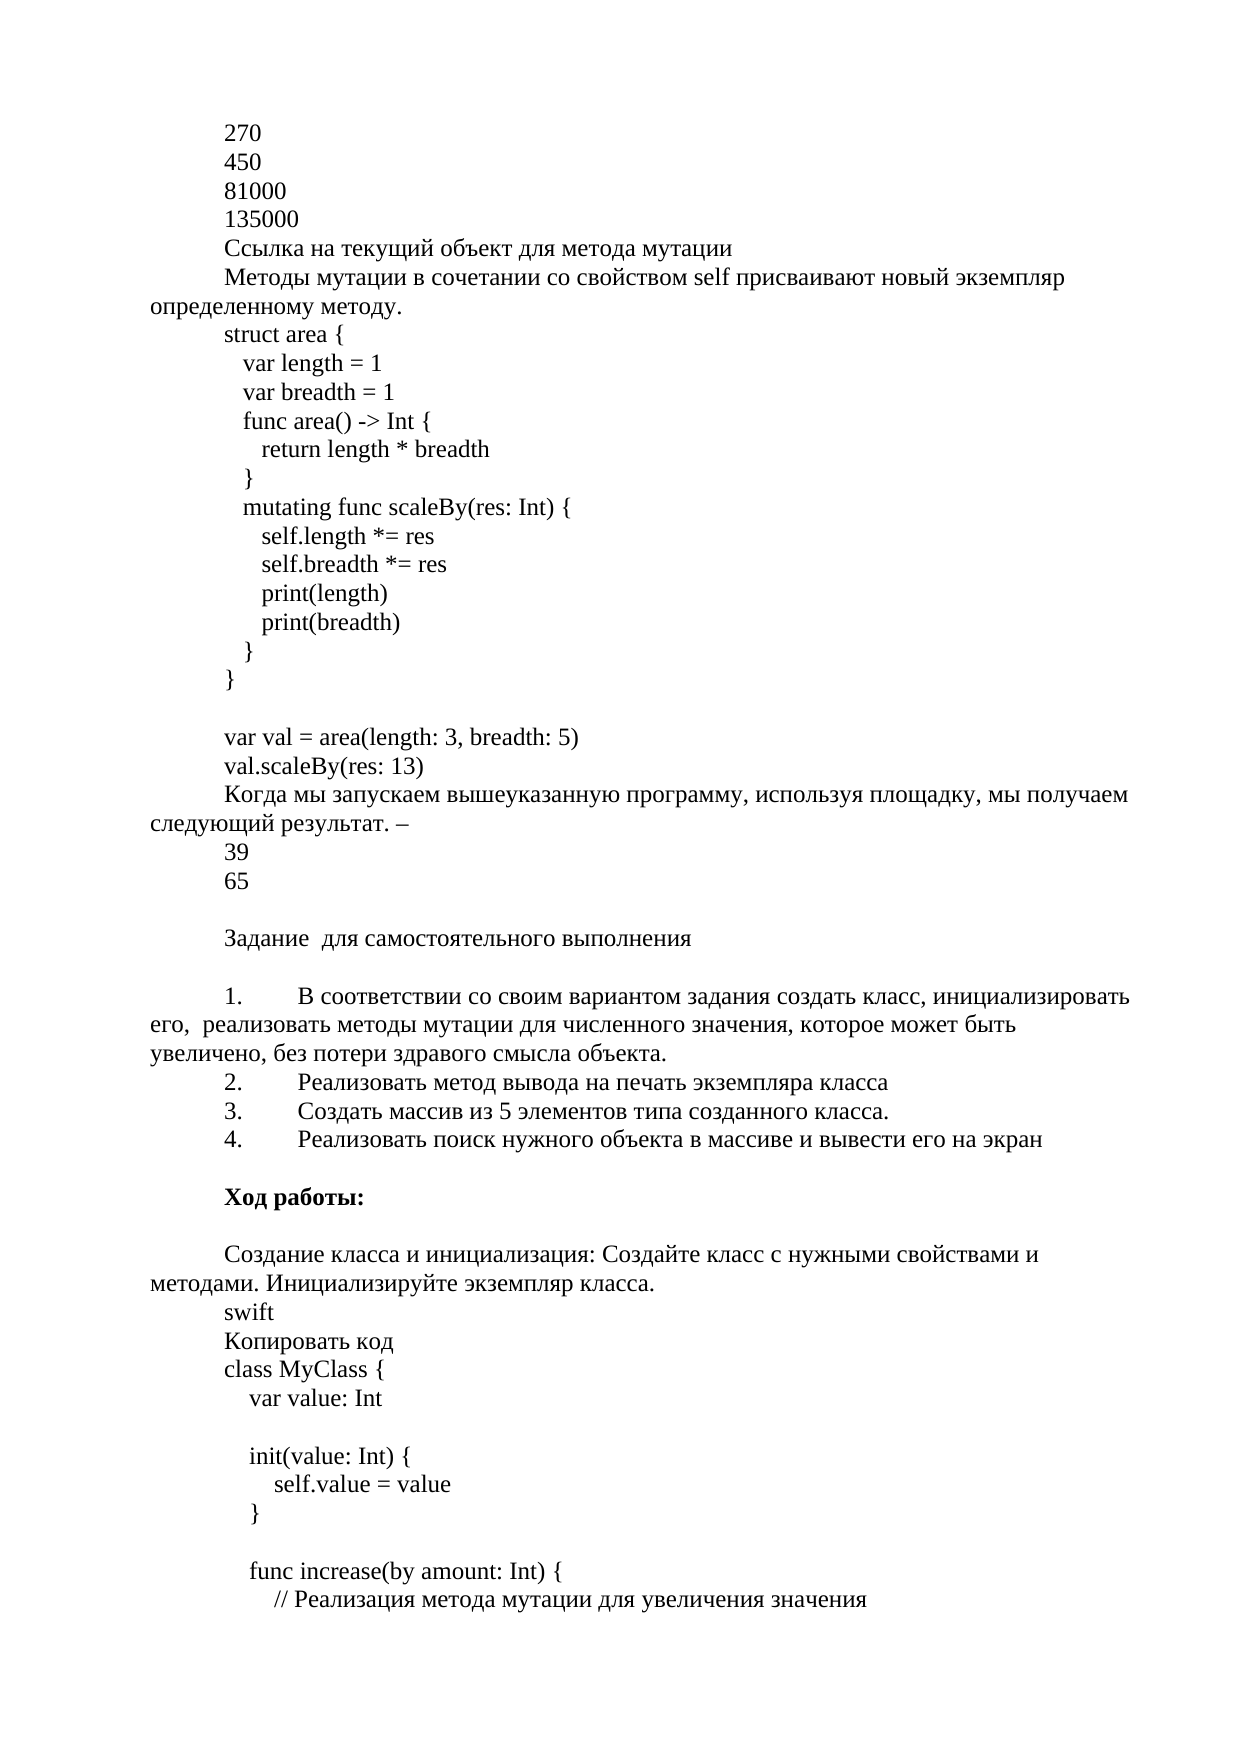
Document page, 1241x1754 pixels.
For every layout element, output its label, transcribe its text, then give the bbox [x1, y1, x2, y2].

text swift [150, 1297, 1137, 1326]
text 450 [150, 147, 1137, 176]
text init(value: Int) { [150, 1441, 1137, 1469]
text 4. Реализовать поиск нужного объекта в массиве и вывести его на экран [150, 1124, 1137, 1153]
text print(length) [150, 578, 1137, 607]
text var val = area(length: 3, breadth: 5) [150, 722, 1137, 751]
text Когда мы запускаем вышеуказанную программу, используя площадку, мы получаем следующий результат. – [150, 779, 1137, 837]
text class MyClass { [150, 1354, 1137, 1383]
text self.breadth *= res [150, 549, 1137, 578]
text 270 [150, 118, 1137, 147]
text print(breadth) [150, 607, 1137, 636]
text Методы мутации в сочетании со свойством self присваивают новый экземпляр определенному методу. [150, 262, 1137, 319]
text 39 [150, 837, 1137, 866]
text 2. Реализовать метод вывода на печать экземпляра класса [150, 1067, 1137, 1096]
text func increase(by amount: Int) { [150, 1556, 1137, 1584]
text Копировать код [150, 1326, 1137, 1354]
text 3. Создать массив из 5 элементов типа созданного класса. [150, 1096, 1137, 1124]
text var length = 1 [150, 348, 1137, 377]
text Создание класса и инициализация: Создайте класс с нужными свойствами и методами. Инициализируйте экземпляр класса. [150, 1239, 1137, 1297]
text 1. В соответствии со своим вариантом задания создать класс, инициализировать его, реализовать методы мутации для численного значения, которое может быть увеличено, без потери здравого смысла объекта. [150, 981, 1137, 1067]
text Ссылка на текущий объект для метода мутации [150, 233, 1137, 262]
text } [150, 1498, 1137, 1527]
text } [150, 664, 1137, 693]
text } [150, 463, 1137, 492]
text self.length *= res [150, 521, 1137, 549]
text Задание для самостоятельного выполнения [150, 923, 1137, 952]
text } [150, 636, 1137, 664]
text func area() -> Int { [150, 406, 1137, 434]
text Ход работы: [150, 1182, 1137, 1211]
text var breadth = 1 [150, 377, 1137, 406]
text var value: Int [150, 1383, 1137, 1412]
text struct area { [150, 319, 1137, 348]
text 65 [150, 866, 1137, 894]
text // Реализация метода мутации для увеличения значения [150, 1584, 1137, 1613]
text val.scaleBy(res: 13) [150, 751, 1137, 779]
text self.value = value [150, 1469, 1137, 1498]
text mutating func scaleBy(res: Int) { [150, 492, 1137, 521]
text return length * breadth [150, 434, 1137, 463]
text 135000 [150, 204, 1137, 233]
text 81000 [150, 176, 1137, 204]
